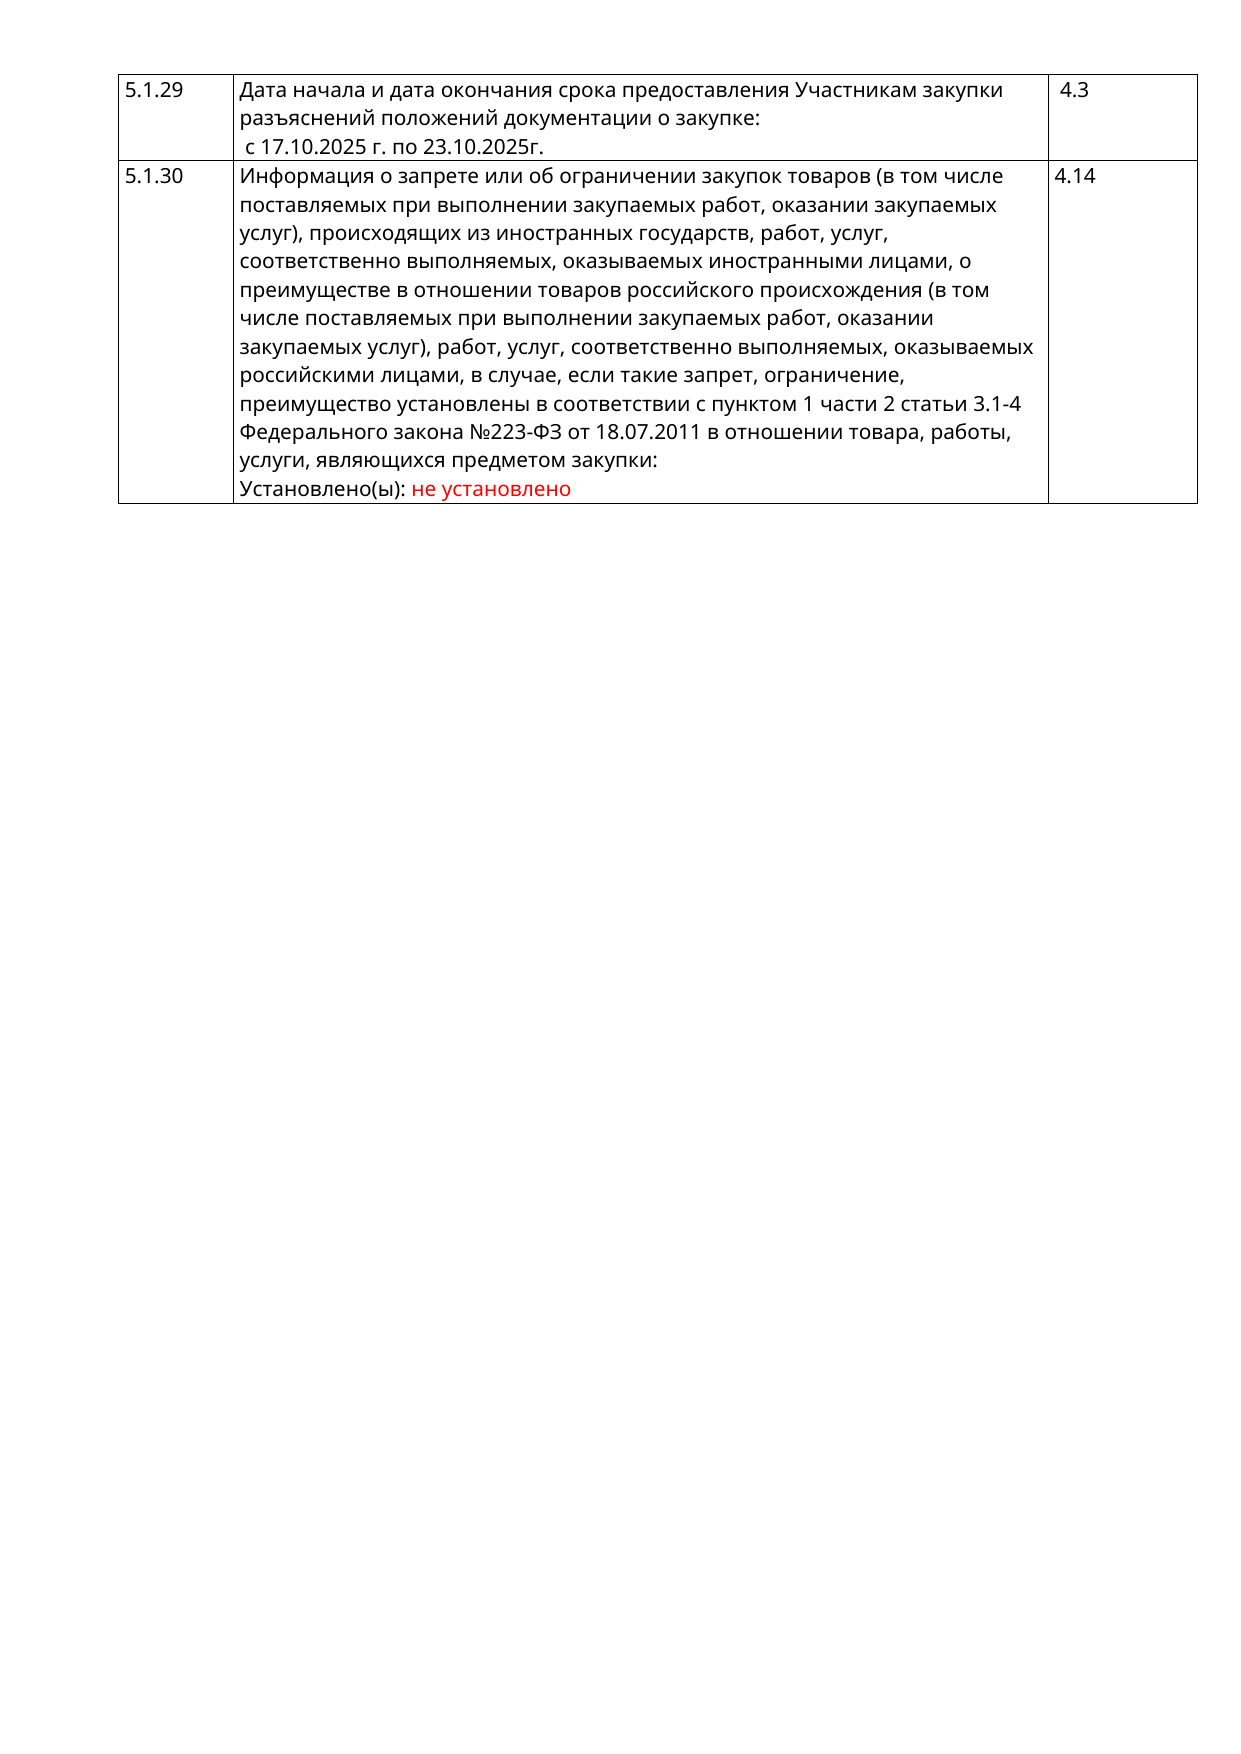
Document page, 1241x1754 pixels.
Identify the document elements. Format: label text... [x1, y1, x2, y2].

table_cell 4.3 [1049, 75, 1197, 160]
table_cell Информация о запрете или об ограничении закупок товаров (в том числе поставляемых при выполнении закупаемых работ, оказании закупаемых услуг), происходящих из иностранных государств, работ, услуг, соответственно выполняемых, оказываемых иностранными лицами, о преимуществе в отношении товаров российского происхождения (в том числе поставляемых при выполнении закупаемых работ, оказании закупаемых услуг), работ, услуг, соответственно выполняемых, оказываемых российскими лицами, в случае, если такие запрет, ограничение, преимущество установлены в соответствии с пунктом 1 части 2 статьи 3.1-4 Федерального закона №223-ФЗ от 18.07.2011 в отношении товара, работы, услуги, являющихся предметом закупки: Установлено(ы): не установлено [234, 161, 1048, 502]
table_cell 4.14 [1049, 161, 1197, 502]
table_cell Дата начала и дата окончания срока предоставления Участникам закупки разъяснений положений документации о закупке: с 17.10.2025 г. по 23.10.2025г. [234, 75, 1048, 160]
table_cell [119, 161, 233, 502]
table_cell [119, 75, 233, 160]
